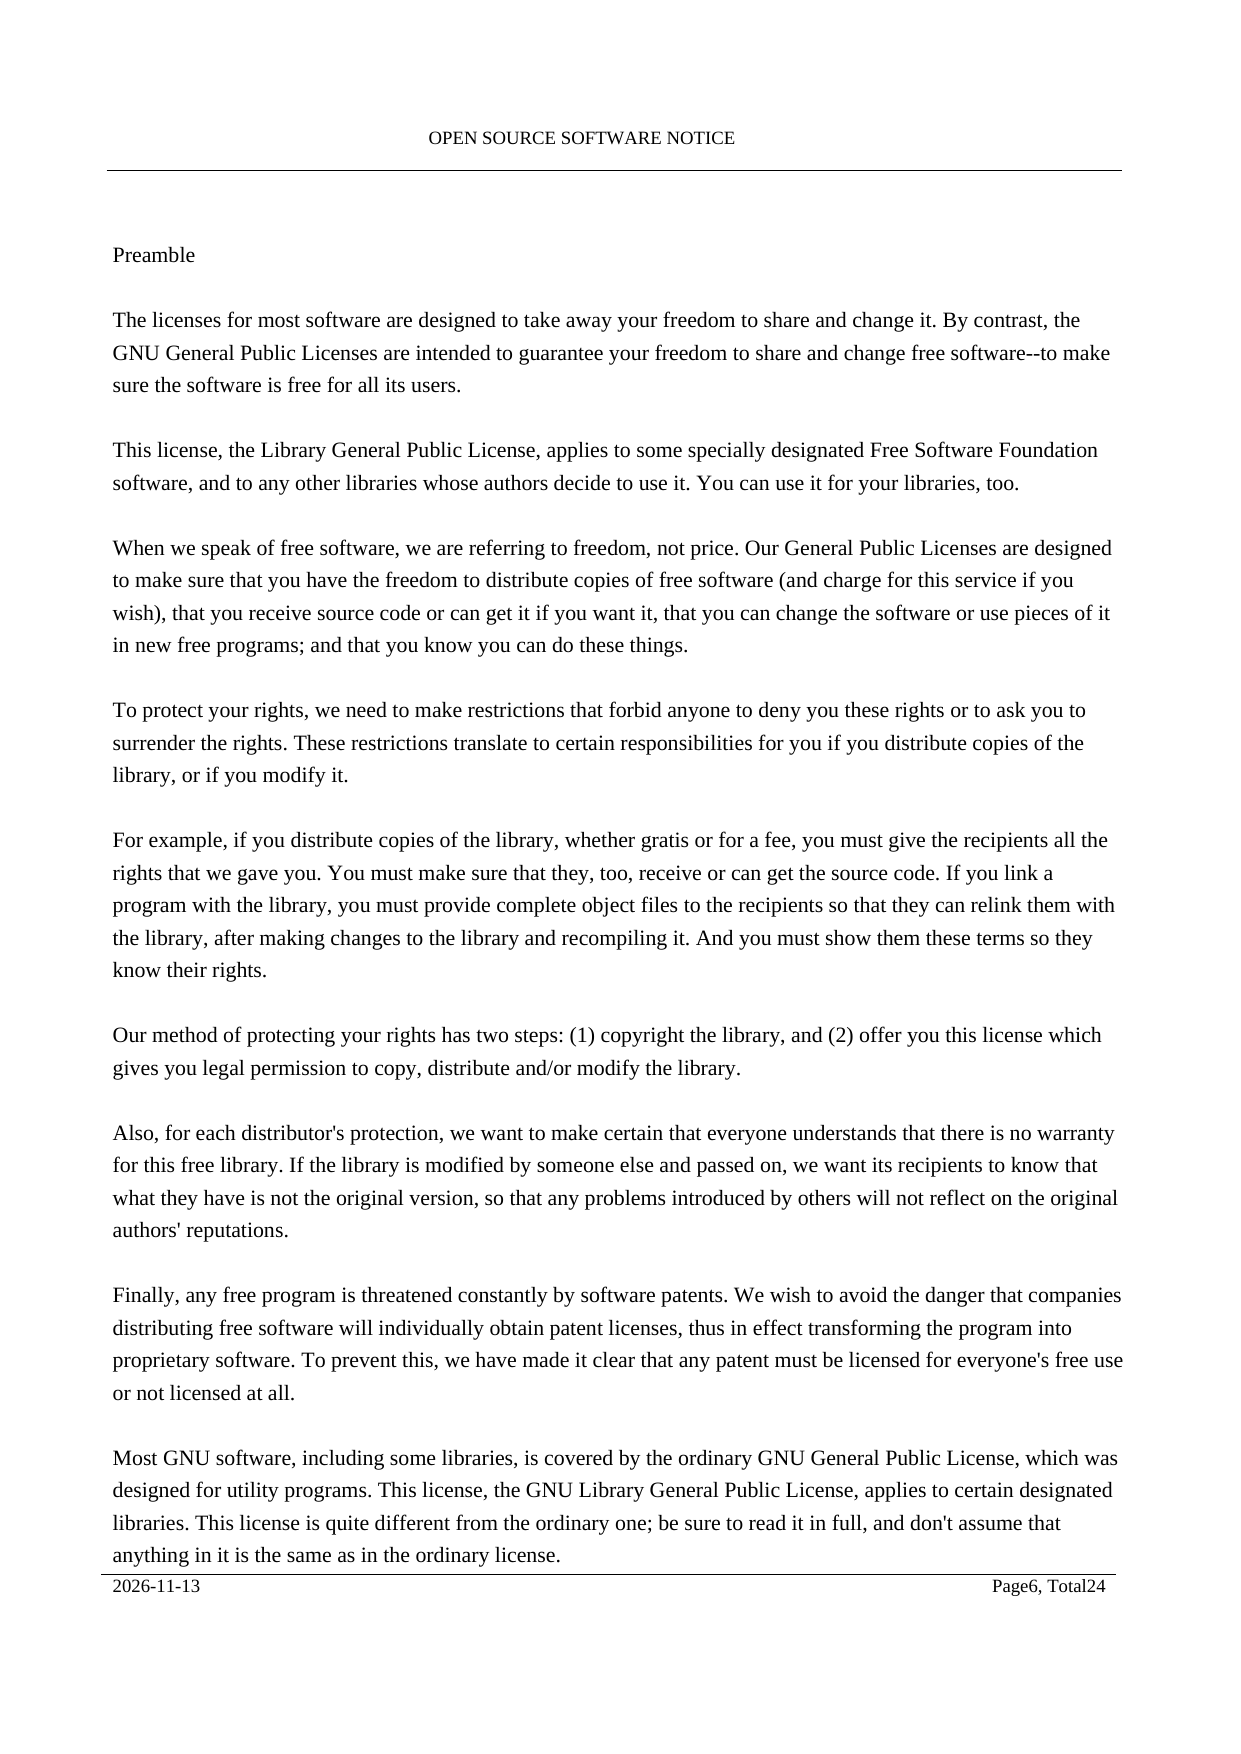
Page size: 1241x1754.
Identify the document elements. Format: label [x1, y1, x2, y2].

text [112, 206, 1128, 1571]
